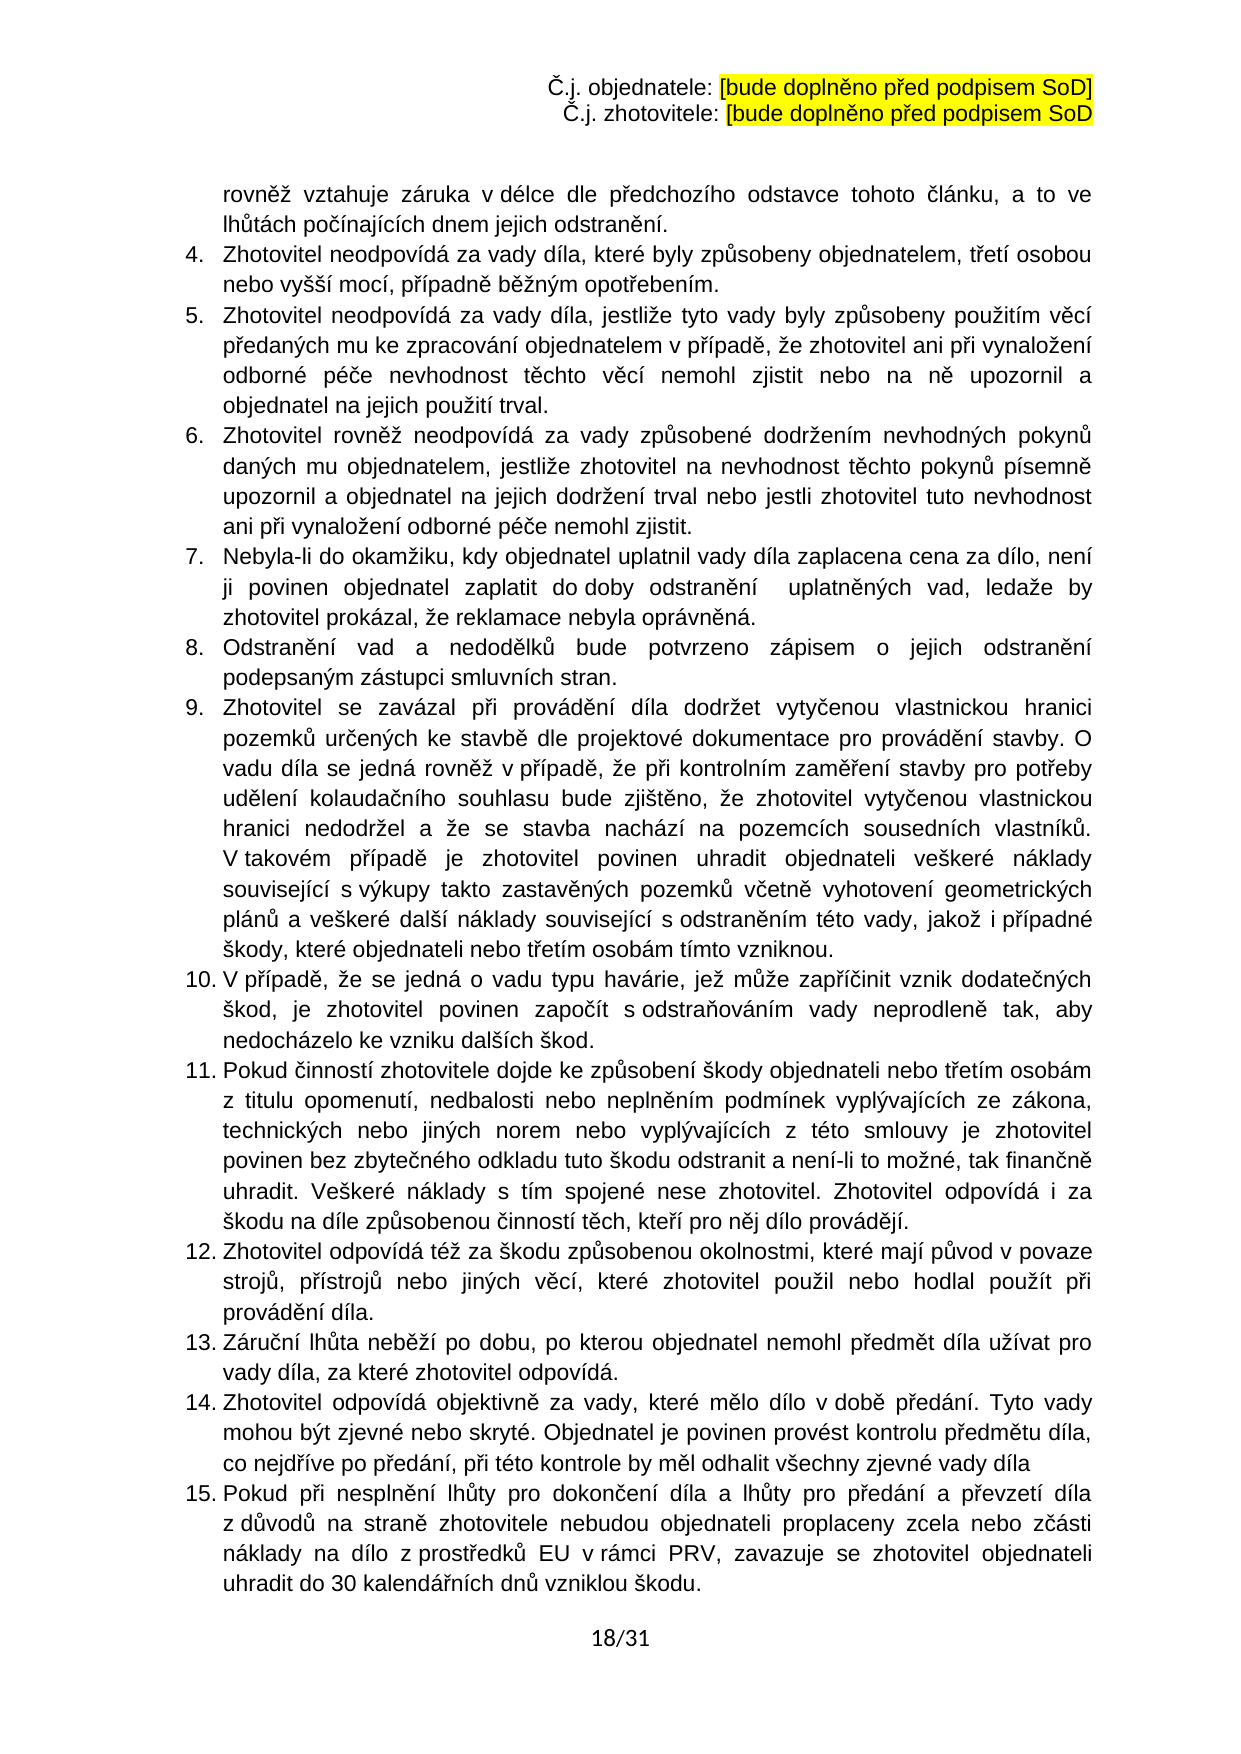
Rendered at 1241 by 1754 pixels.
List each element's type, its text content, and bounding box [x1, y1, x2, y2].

list V případě, že se jedná o vadu typu havárie, jež může zapříčinit vznik dodatečných škod, je zhotovitel povinen započít s odstraňováním vady neprodleně tak, aby nedocházelo ke vzniku dalších škod. [185, 966, 1093, 1053]
list Zhotovitel se zavázal při provádění díla dodržet vytyčenou vlastnickou hranici pozemků určených ke stavbě dle projektové dokumentace pro provádění stavby. O vadu díla se jedná rovněž v případě, že při kontrolním zaměření stavby pro potřeby udělení kolaudačního souhlasu bude zjištěno, že zhotovitel vytyčenou vlastnickou hranici nedodržel a že se stavba nachází na pozemcích sousedních vlastníků. V takovém případě je zhotovitel povinen uhradit objednateli veškeré náklady související s výkupy takto zastavěných pozemků včetně vyhotovení geometrických plánů a veškeré další náklady související s odstraněním této vady, jakož i případné škody, které objednateli nebo třetím osobám tímto vzniknou. [185, 694, 1093, 962]
list Zhotovitel odpovídá též za škodu způsobenou okolnostmi, které mají původ v povaze strojů, přístrojů nebo jiných věcí, které zhotovitel použil nebo hodlal použít při provádění díla. [185, 1238, 1093, 1325]
list Zhotovitel neodpovídá za vady díla, které byly způsobeny objednatelem, třetí osobou nebo vyšší mocí, případně běžným opotřebením. [185, 241, 1093, 298]
list Odstranění vad a nedodělků bude potvrzeno zápisem o jejich odstranění podepsaným zástupci smluvních stran. [185, 634, 1093, 691]
list Pokud činností zhotovitele dojde ke způsobení škody objednateli nebo třetím osobám z titulu opomenutí, nedbalosti nebo neplněním podmínek vyplývajících ze zákona, technických nebo jiných norem nebo vyplývajících z této smlouvy je zhotovitel povinen bez zbytečného odkladu tuto škodu odstranit a není-li to možné, tak finančně uhradit. Veškeré náklady s tím spojené nese zhotovitel. Zhotovitel odpovídá i za škodu na díle způsobenou činností těch, kteří pro něj dílo provádějí. [185, 1057, 1093, 1234]
list Pokud při nesplnění lhůty pro dokončení díla a lhůty pro předání a převzetí díla z důvodů na straně zhotovitele nebudou objednateli proplaceny zcela nebo zčásti náklady na dílo z prostředků EU v rámci PRV, zavazuje se zhotovitel objednateli uhradit do 30 kalendářních dnů vzniklou škodu. [185, 1480, 1093, 1597]
list Zhotovitel odpovídá objektivně za vady, které mělo dílo v době předání. Tyto vady mohou být zjevné nebo skryté. Objednatel je povinen provést kontrolu předmětu díla, co nejdříve po předání, při této kontrole by měl odhalit všechny zjevné vady díla [185, 1389, 1093, 1476]
list Zhotovitel neodpovídá za vady díla, jestliže tyto vady byly způsobeny použitím věcí předaných mu ke zpracování objednatelem v případě, že zhotovitel ani při vynaložení odborné péče nevhodnost těchto věcí nemohl zjistit nebo na ně upozornil a objednatel na jejich použití trval. [185, 302, 1093, 419]
list Zhotovitel rovněž neodpovídá za vady způsobené dodržením nevhodných pokynů daných mu objednatelem, jestliže zhotovitel na nevhodnost těchto pokynů písemně upozornil a objednatel na jejich dodržení trval nebo jestli zhotovitel tuto nevhodnost ani při vynaložení odborné péče nemohl zjistit. [185, 422, 1093, 539]
list Nebyla-li do okamžiku, kdy objednatel uplatnil vady díla zaplacena cena za dílo, není ji povinen objednatel zaplatit do doby odstranění uplatněných vad, ledaže by zhotovitel prokázal, že reklamace nebyla oprávněná. [185, 543, 1093, 630]
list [185, 181, 1093, 237]
list Záruční lhůta neběží po dobu, po kterou objednatel nemohl předmět díla užívat pro vady díla, za které zhotovitel odpovídá. [185, 1329, 1093, 1385]
